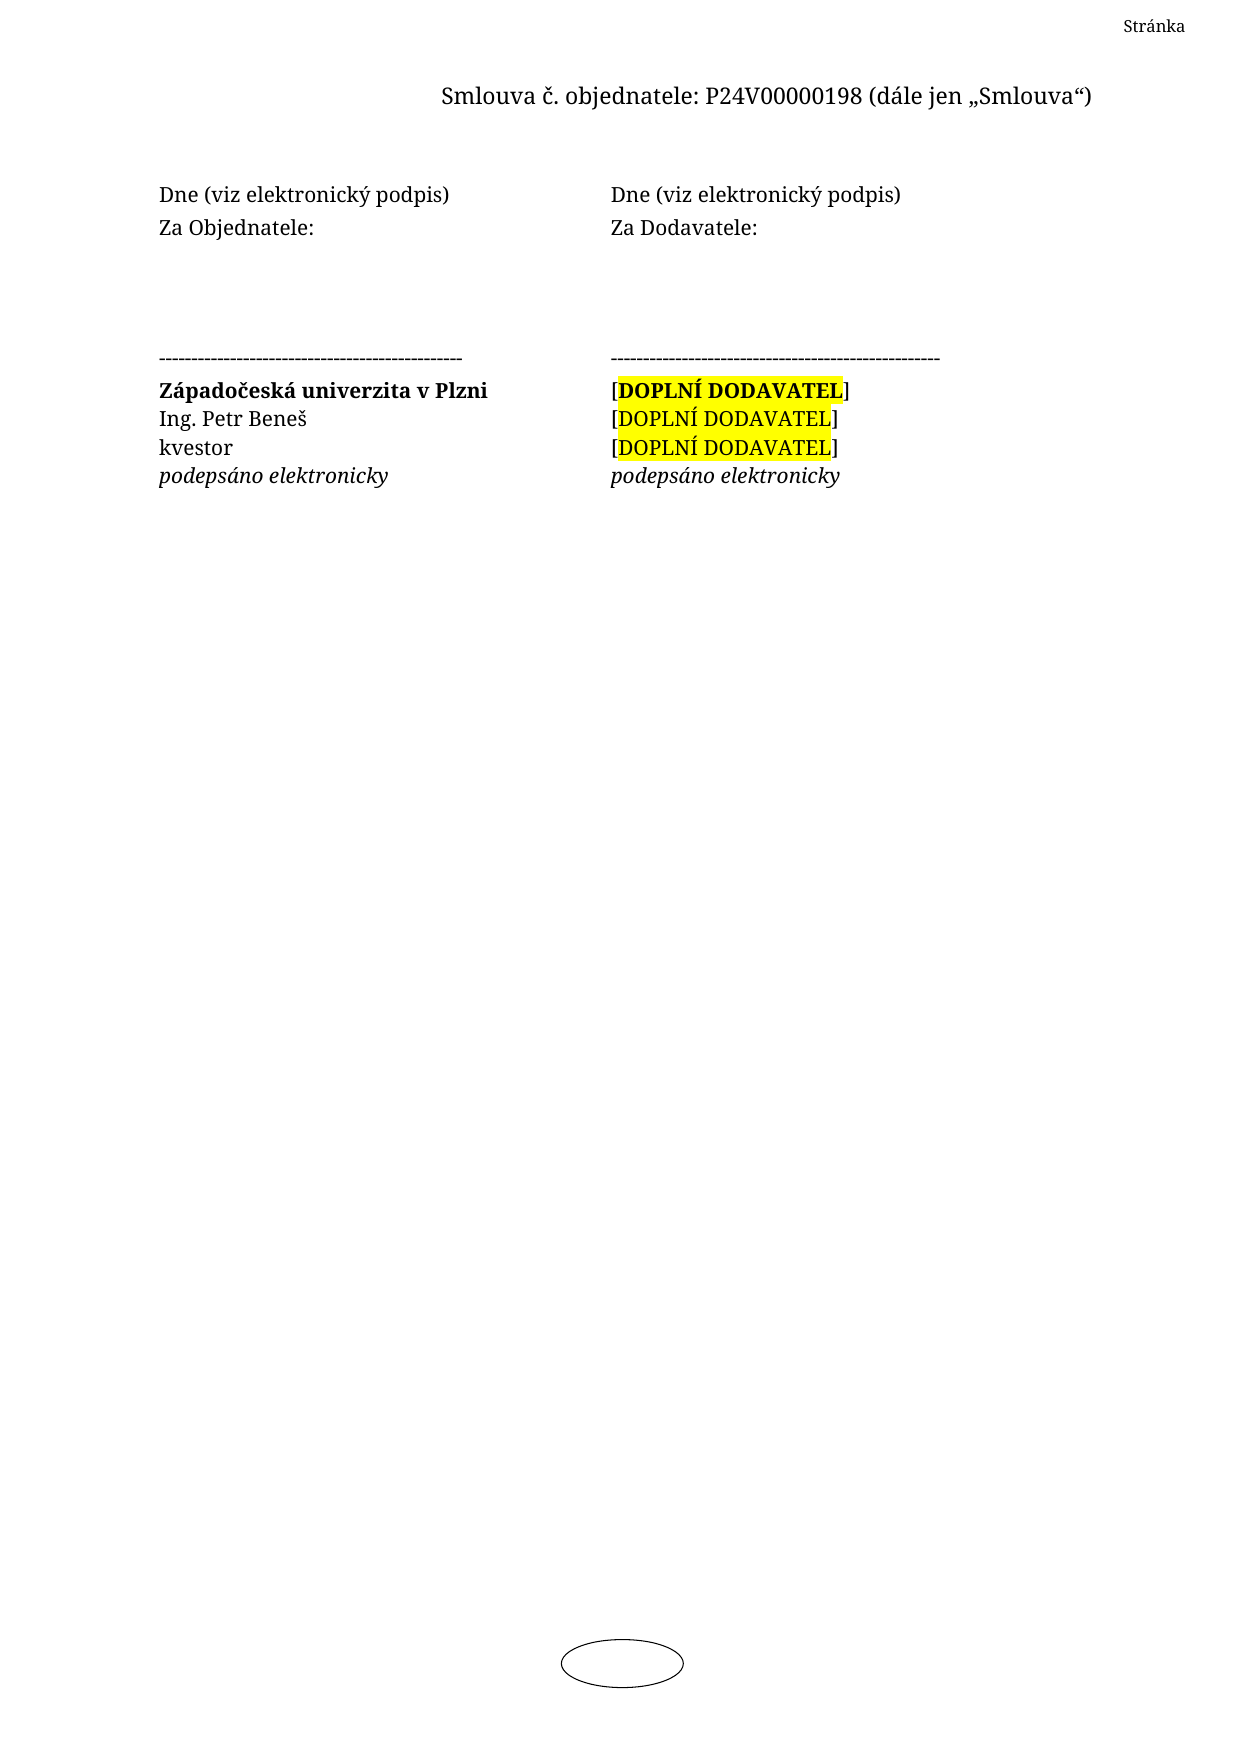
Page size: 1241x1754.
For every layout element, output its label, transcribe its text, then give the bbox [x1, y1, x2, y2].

table_header Dne (viz elektronický podpis) Za Dodavatele: --------------------------------------------------- [DOPLNÍ DODAVATEL] [DOPLNÍ DODAVATEL] [DOPLNÍ DODAVATEL] podepsáno elektronicky [599, 180, 1051, 490]
table_header Dne (viz elektronický podpis) Za Objednatele: ----------------------------------------------- Západočeská univerzita v Plzni Ing. Petr Beneš kvestor podepsáno elektronicky [148, 180, 599, 490]
